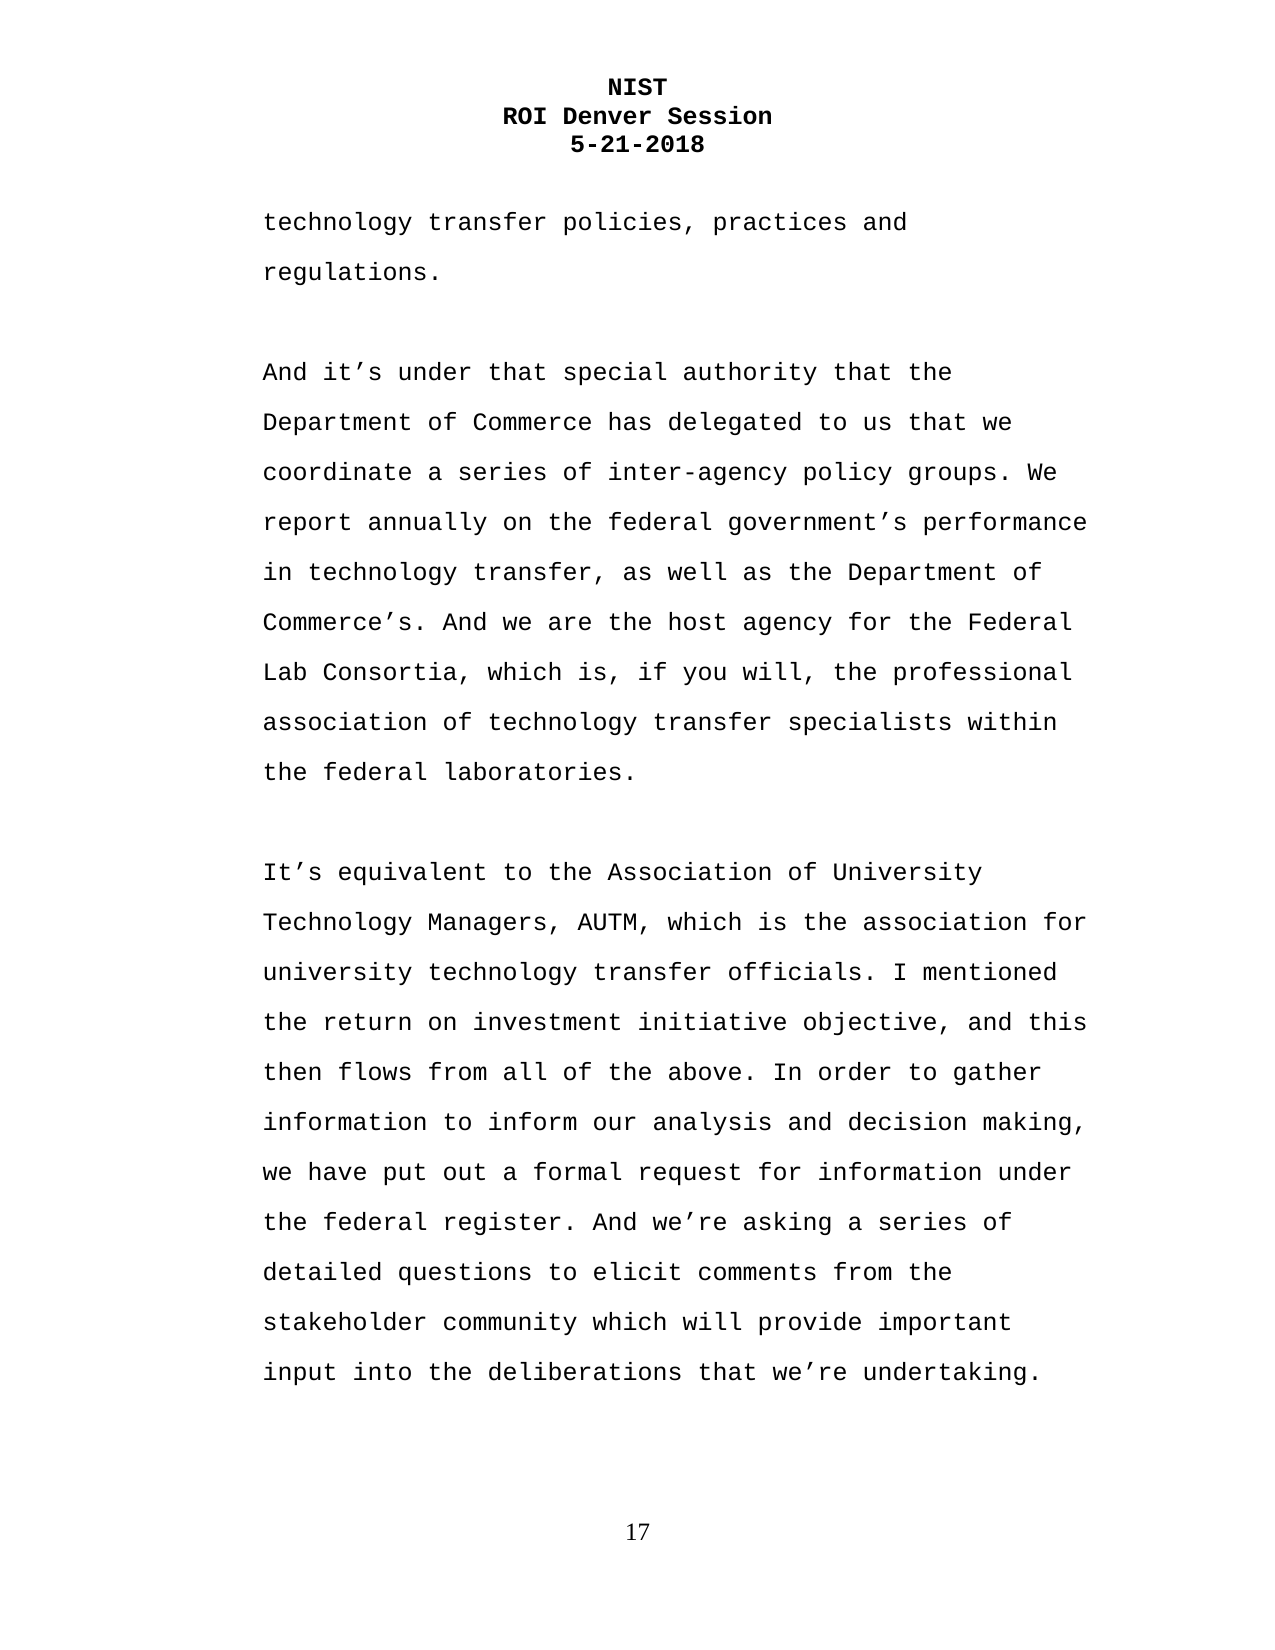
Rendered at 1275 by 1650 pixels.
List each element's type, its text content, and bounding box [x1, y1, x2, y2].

text And it’s under that special authority that the Department of Commerce has delegated to us that we coordinate a series of inter-agency policy groups. We report annually on the federal government’s performance in technology transfer, as well as the Department of Commerce’s. And we are the host agency for the Federal Lab Consortia, which is, if you will, the professional association of technology transfer specialists within the federal laboratories. [262, 338, 1087, 788]
text It’s equivalent to the Association of University Technology Managers, AUTM, which is the association for university technology transfer officials. I mentioned the return on investment initiative objective, and this then flows from all of the above. In order to gather information to inform our analysis and decision making, we have put out a formal request for information under the federal register. And we’re asking a series of detailed questions to elicit comments from the stakeholder community which will provide important input into the deliberations that we’re undertaking. [262, 838, 1087, 1388]
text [262, 188, 1087, 288]
